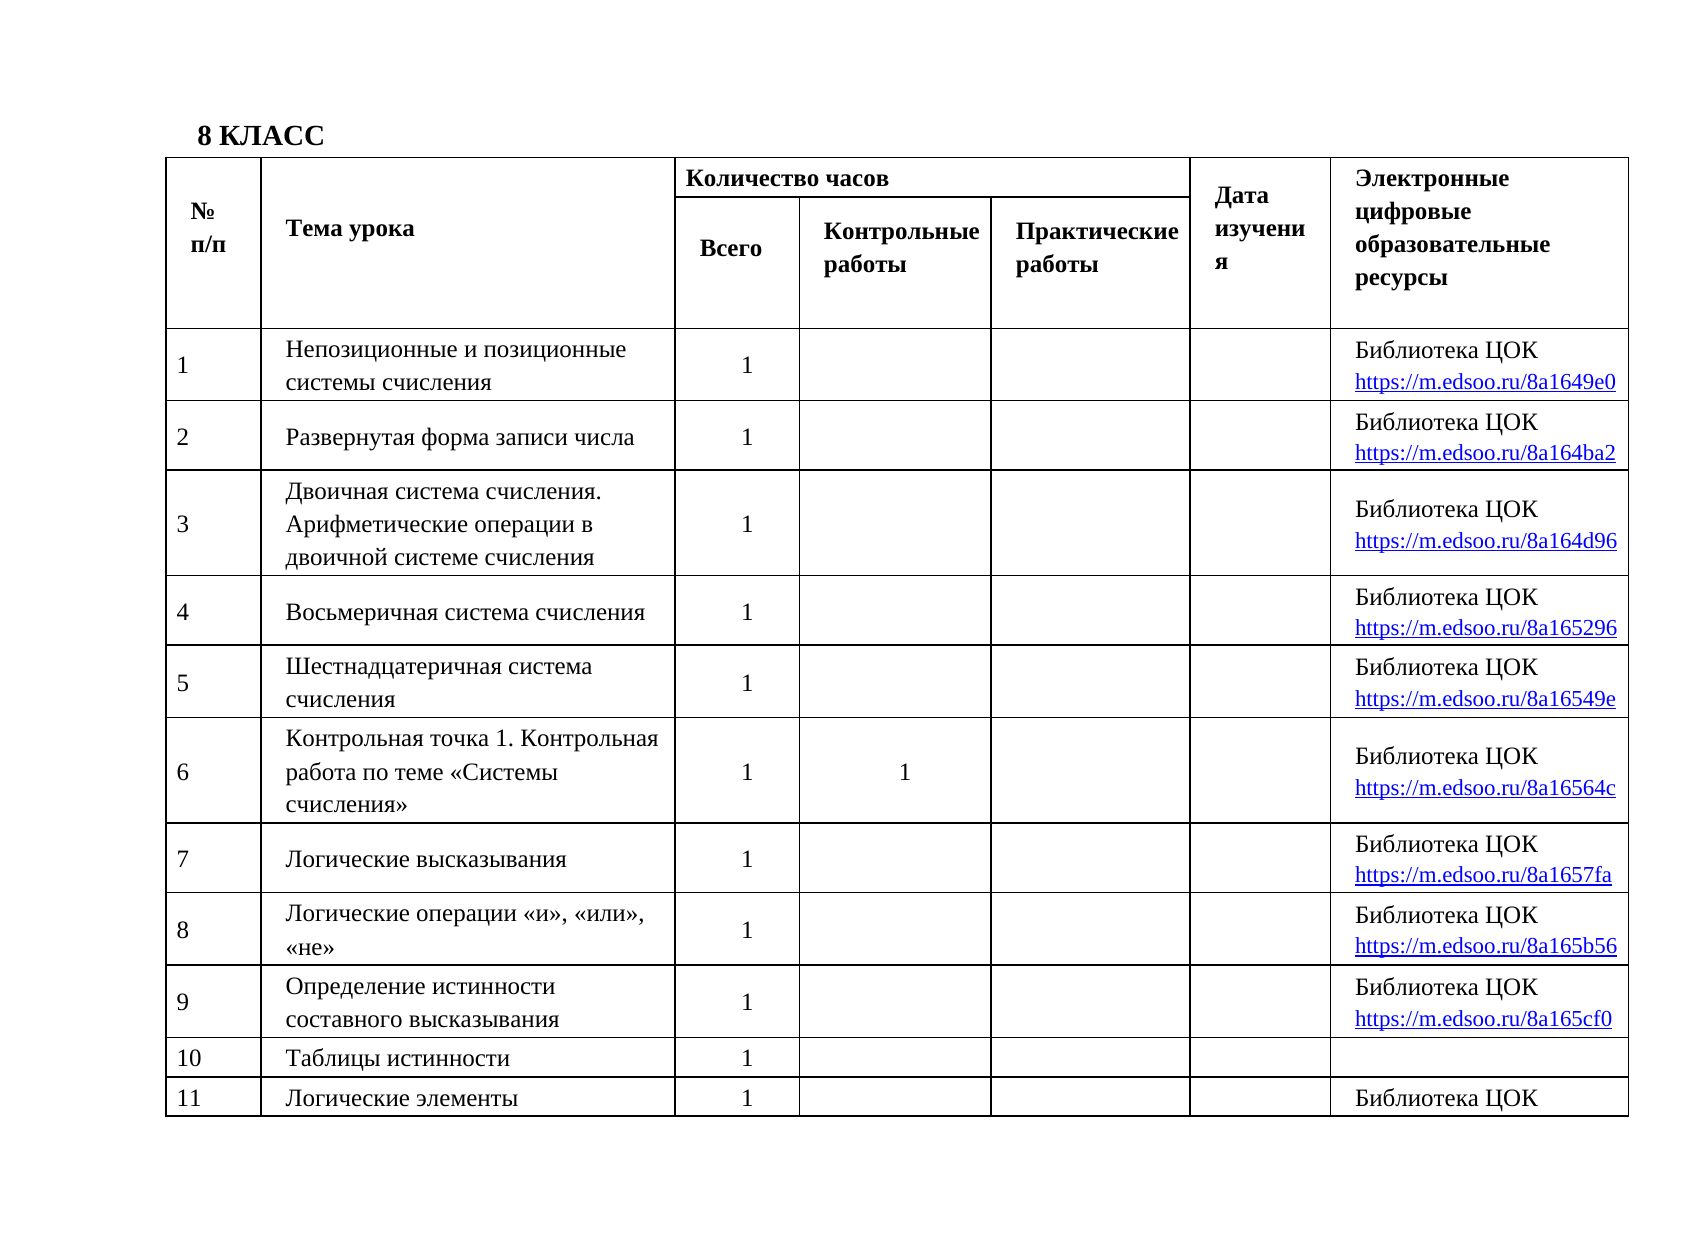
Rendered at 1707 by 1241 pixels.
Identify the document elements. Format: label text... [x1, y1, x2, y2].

table_cell [1191, 401, 1330, 469]
table_cell Библиотека ЦОК https://m.edsoo.ru/8a16564c [1331, 718, 1628, 822]
table_cell [1191, 329, 1330, 400]
table_cell [800, 329, 990, 400]
table_cell [800, 1078, 990, 1115]
table_header Количество часов [676, 158, 1189, 196]
table_cell [992, 718, 1189, 822]
table_cell Двоичная система счисления. Арифметические операции в двоичной системе счисления [262, 471, 674, 575]
table_cell 4 [167, 576, 260, 644]
table_cell 1 [676, 966, 799, 1037]
table_cell 10 [167, 1038, 260, 1076]
table_header Электронные цифровые образовательные ресурсы [1331, 158, 1628, 327]
table_cell Контрольные работы [800, 198, 990, 327]
table_cell Библиотека ЦОК https://m.edsoo.ru/8a1657fa [1331, 824, 1628, 892]
table_cell [800, 824, 990, 892]
table_cell 11 [167, 1078, 260, 1115]
table_cell Всего [676, 198, 799, 327]
table_cell Библиотека ЦОК https://m.edsoo.ru/8a165cf0 [1331, 966, 1628, 1037]
table_cell [992, 329, 1189, 400]
table_cell 1 [676, 1038, 799, 1076]
table_header Дата изучения [1191, 158, 1330, 327]
table_cell [800, 576, 990, 644]
table_cell 3 [167, 471, 260, 575]
table_cell [800, 401, 990, 469]
table_cell [992, 471, 1189, 575]
table_cell Библиотека ЦОК https://m.edsoo.ru/8a16549e [1331, 646, 1628, 717]
table_cell Логические операции «и», «или», «не» [262, 893, 674, 964]
table_cell Таблицы истинности [262, 1038, 674, 1076]
table_cell [1191, 576, 1330, 644]
table_cell 1 [167, 329, 260, 400]
table_cell Библиотека ЦОК https://m.edsoo.ru/8a165296 [1331, 576, 1628, 644]
table_cell Библиотека ЦОК https://m.edsoo.ru/8a164ba2 [1331, 401, 1628, 469]
table_cell [1331, 1038, 1628, 1076]
table_cell 1 [676, 824, 799, 892]
table_cell Библиотека ЦОК https://m.edsoo.ru/8a1649e0 [1331, 329, 1628, 400]
table_cell 1 [676, 646, 799, 717]
table_cell [800, 646, 990, 717]
table_cell 1 [676, 576, 799, 644]
table_cell Практические работы [992, 198, 1189, 327]
table_cell Непозиционные и позиционные системы счисления [262, 329, 674, 400]
table_cell [992, 1038, 1189, 1076]
table_cell [800, 893, 990, 964]
table_cell Библиотека ЦОК https://m.edsoo.ru/8a164d96 [1331, 471, 1628, 575]
table_cell [992, 824, 1189, 892]
table_header Тема урока [262, 158, 674, 327]
table_cell Логические элементы [262, 1078, 674, 1115]
table_cell [1191, 646, 1330, 717]
table_cell 5 [167, 646, 260, 717]
table_cell 7 [167, 824, 260, 892]
table_cell [1191, 1038, 1330, 1076]
table_cell [800, 966, 990, 1037]
table_cell [1191, 718, 1330, 822]
table_cell 8 [167, 893, 260, 964]
table_cell 1 [676, 718, 799, 822]
table_cell Контрольная точка 1. Контрольная работа по теме «Системы счисления» [262, 718, 674, 822]
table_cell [1331, 1078, 1628, 1115]
table_cell 1 [676, 471, 799, 575]
table_cell Определение истинности составного высказывания [262, 966, 674, 1037]
table_cell 6 [167, 718, 260, 822]
table_cell Восьмеричная система счисления [262, 576, 674, 644]
table_cell [992, 966, 1189, 1037]
table_cell 1 [676, 1078, 799, 1115]
table_cell Библиотека ЦОК https://m.edsoo.ru/8a165b56 [1331, 893, 1628, 964]
table_cell [992, 576, 1189, 644]
table_cell [1191, 471, 1330, 575]
table_cell [1191, 824, 1330, 892]
table_cell [1191, 966, 1330, 1037]
table_header № п/п [167, 158, 260, 327]
table_cell [992, 1078, 1189, 1115]
table_cell [992, 646, 1189, 717]
table_cell 1 [676, 329, 799, 400]
table_cell [800, 1038, 990, 1076]
table_cell Развернутая форма записи числа [262, 401, 674, 469]
text 8 КЛАСС [190, 118, 1618, 152]
table_cell Шестнадцатеричная система счисления [262, 646, 674, 717]
table_cell Логические высказывания [262, 824, 674, 892]
table_cell 1 [676, 401, 799, 469]
table_cell 9 [167, 966, 260, 1037]
table_cell 1 [800, 718, 990, 822]
table_cell [800, 471, 990, 575]
table_cell [1191, 893, 1330, 964]
table_cell 1 [676, 893, 799, 964]
table_cell [992, 893, 1189, 964]
table_cell [1191, 1078, 1330, 1115]
table_cell 2 [167, 401, 260, 469]
table_cell [992, 401, 1189, 469]
